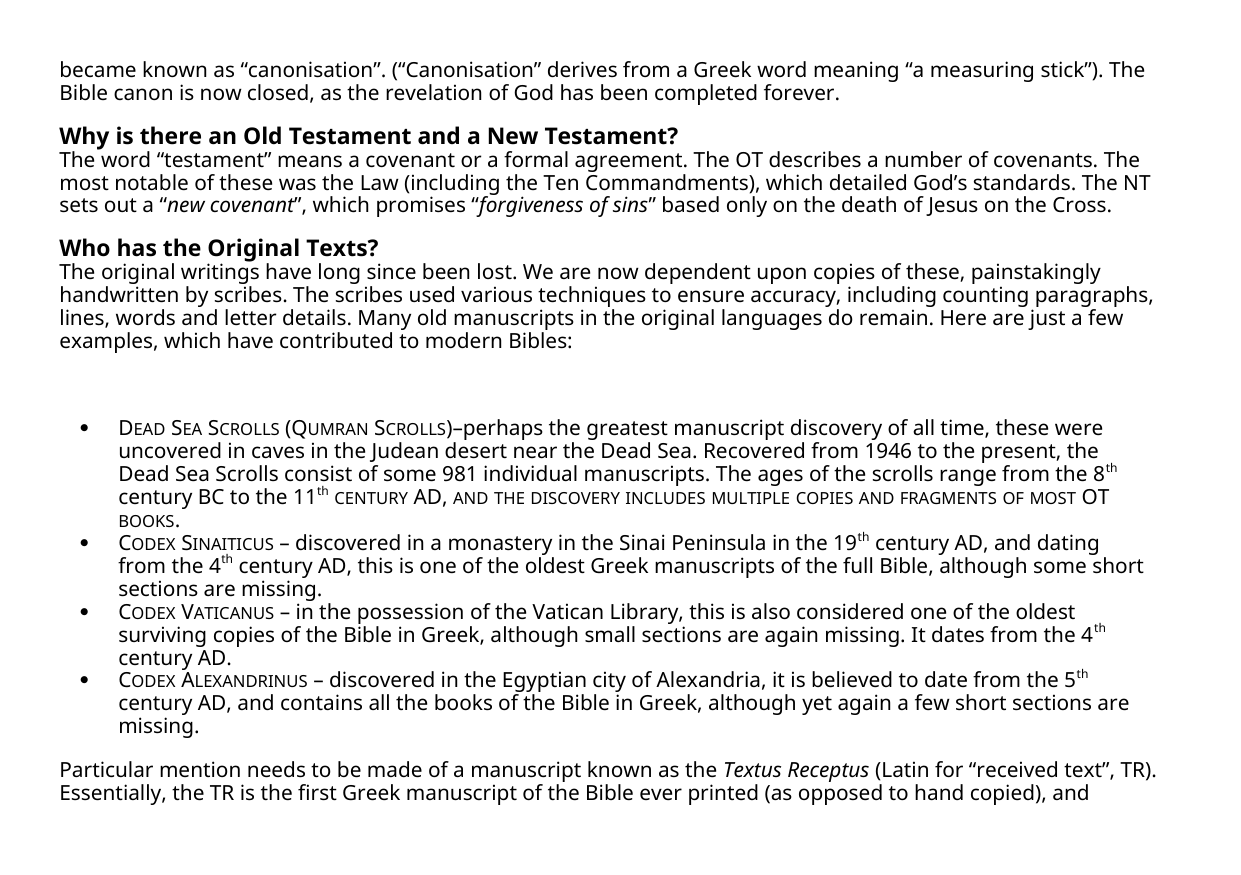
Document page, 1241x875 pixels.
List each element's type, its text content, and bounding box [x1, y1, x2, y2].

list Codex Alexandrinus – discovered in the Egyptian city of Alexandria, it is believed to date from the 5th century AD, and contains all the books of the Bible in Greek, although yet again a few short sections are missing. [81, 669, 1152, 738]
list Codex Sinaiticus – discovered in a monastery in the Sinai Peninsula in the 19th century AD, and dating from the 4th century AD, this is one of the oldest Greek manuscripts of the full Bible, although some short sections are missing. [81, 532, 1152, 601]
list Codex Vaticanus – in the possession of the Vatican Library, this is also considered one of the oldest surviving copies of the Bible in Greek, although small sections are again missing. It dates from the 4th century AD. [81, 601, 1152, 669]
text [59, 759, 1181, 805]
text The word “testament” means a covenant or a formal agreement. The OT describes a number of covenants. The most notable of these was the Law (including the Ten Commandments), which detailed God’s standards. The NT sets out a “new covenant”, which promises “forgiveness of sins” based only on the death of Jesus on the Cross. [59, 149, 1181, 217]
list Dead Sea Scrolls (Qumran Scrolls)–perhaps the greatest manuscript discovery of all time, these were uncovered in caves in the Judean desert near the Dead Sea. Recovered from 1946 to the present, the Dead Sea Scrolls consist of some 981 individual manuscripts. The ages of the scrolls range from the 8th century BC to the 11th century AD, and the discovery includes multiple copies and fragments of most OT books. [81, 417, 1152, 532]
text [59, 59, 1181, 105]
subtitle Who has the Original Texts? [59, 238, 1181, 261]
text The original writings have long since been lost. We are now dependent upon copies of these, painstakingly handwritten by scribes. The scribes used various techniques to ensure accuracy, including counting paragraphs, lines, words and letter details. Many old manuscripts in the original languages do remain. Here are just a few examples, which have contributed to modern Bibles: [59, 261, 1181, 353]
subtitle Why is there an Old Testament and a New Testament? [59, 126, 1181, 149]
